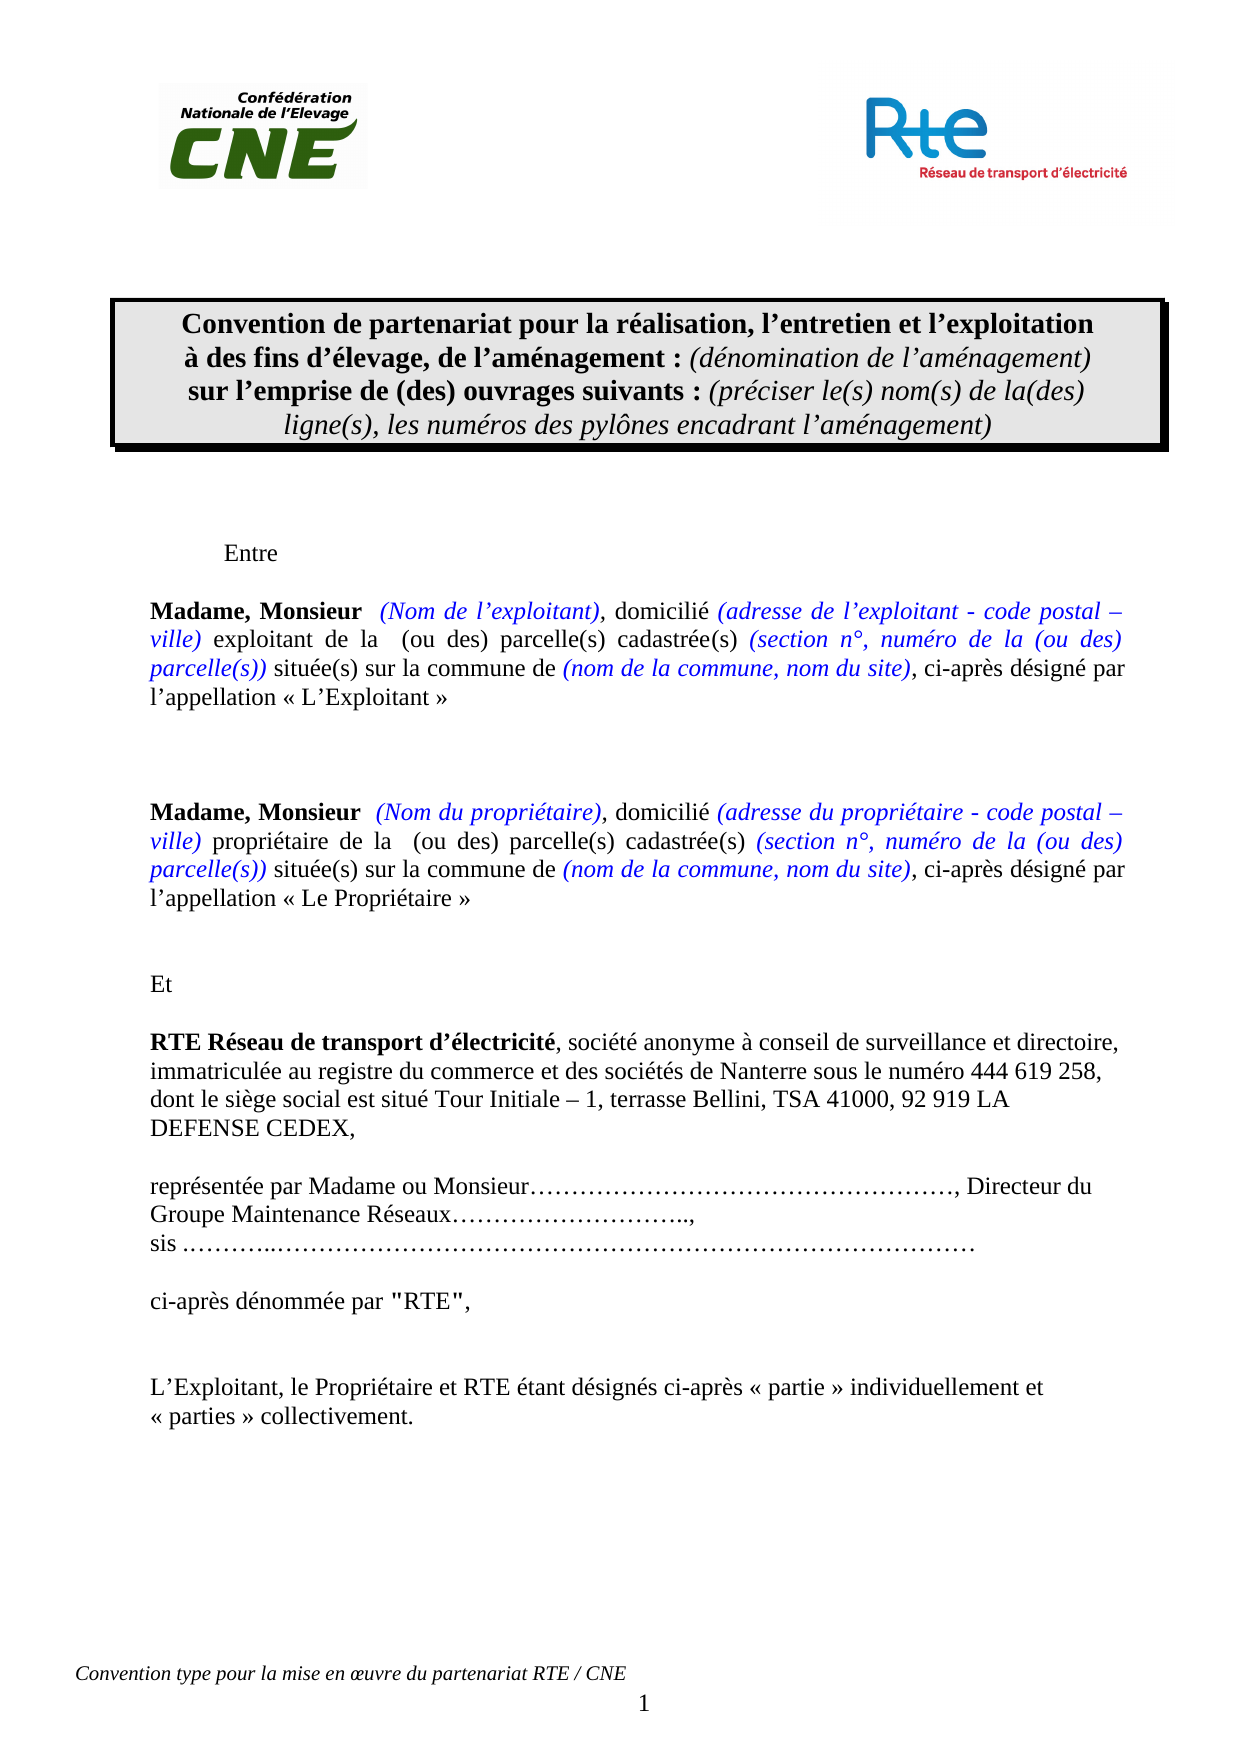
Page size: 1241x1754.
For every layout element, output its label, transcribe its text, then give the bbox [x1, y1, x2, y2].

text Entre [150, 538, 1125, 567]
text RTE Réseau de transport d’électricité, société anonyme à conseil de surveillance et directoire, immatriculée au registre du commerce et des sociétés de Nanterre sous le numéro 444 619 258, dont le siège social est situé Tour Initiale – 1, terrasse Bellini, TSA 41000, 92 919 LA DEFENSE CEDEX, [150, 1027, 1125, 1142]
text ci-après dénommée par "RTE", [150, 1286, 1125, 1314]
text L’Exploitant, le Propriétaire et RTE étant désignés ci-après « partie » individuellement et « parties » collectivement. [150, 1372, 1125, 1429]
text Convention de partenariat pour la réalisation, l’entretien et l’exploitation à des fins d’élevage, de l’aménagement : (dénomination de l’aménagement) sur l’emprise de (des) ouvrages suivants : (préciser le(s) nom(s) de la(des) ligne(s), les numéros des pylônes encadrant l’aménagement) [115, 302, 1160, 443]
picture [158, 83, 368, 189]
text représentée par Madame ou Monsieur……………………………………………, Directeur du Groupe Maintenance Réseaux……………………….., [150, 1171, 1125, 1228]
text Madame, Monsieur (Nom du propriétaire), domicilié (adresse du propriétaire - code postal – ville) propriétaire de la (ou des) parcelle(s) cadastrée(s) (section n°, numéro de la (ou des) parcelle(s)) située(s) sur la commune de (nom de la commune, nom du site), ci-après désigné par l’appellation « Le Propriétaire » [150, 797, 1125, 912]
text Madame, Monsieur (Nom de l’exploitant), domicilié (adresse de l’exploitant - code postal – ville) exploitant de la (ou des) parcelle(s) cadastrée(s) (section n°, numéro de la (ou des) parcelle(s)) située(s) sur la commune de (nom de la commune, nom du site), ci-après désigné par l’appellation « L’Exploitant » [150, 596, 1125, 711]
picture [818, 60, 1175, 226]
text sis .………..………………………………………………………………………… [150, 1228, 1125, 1257]
text Et [150, 969, 1125, 998]
